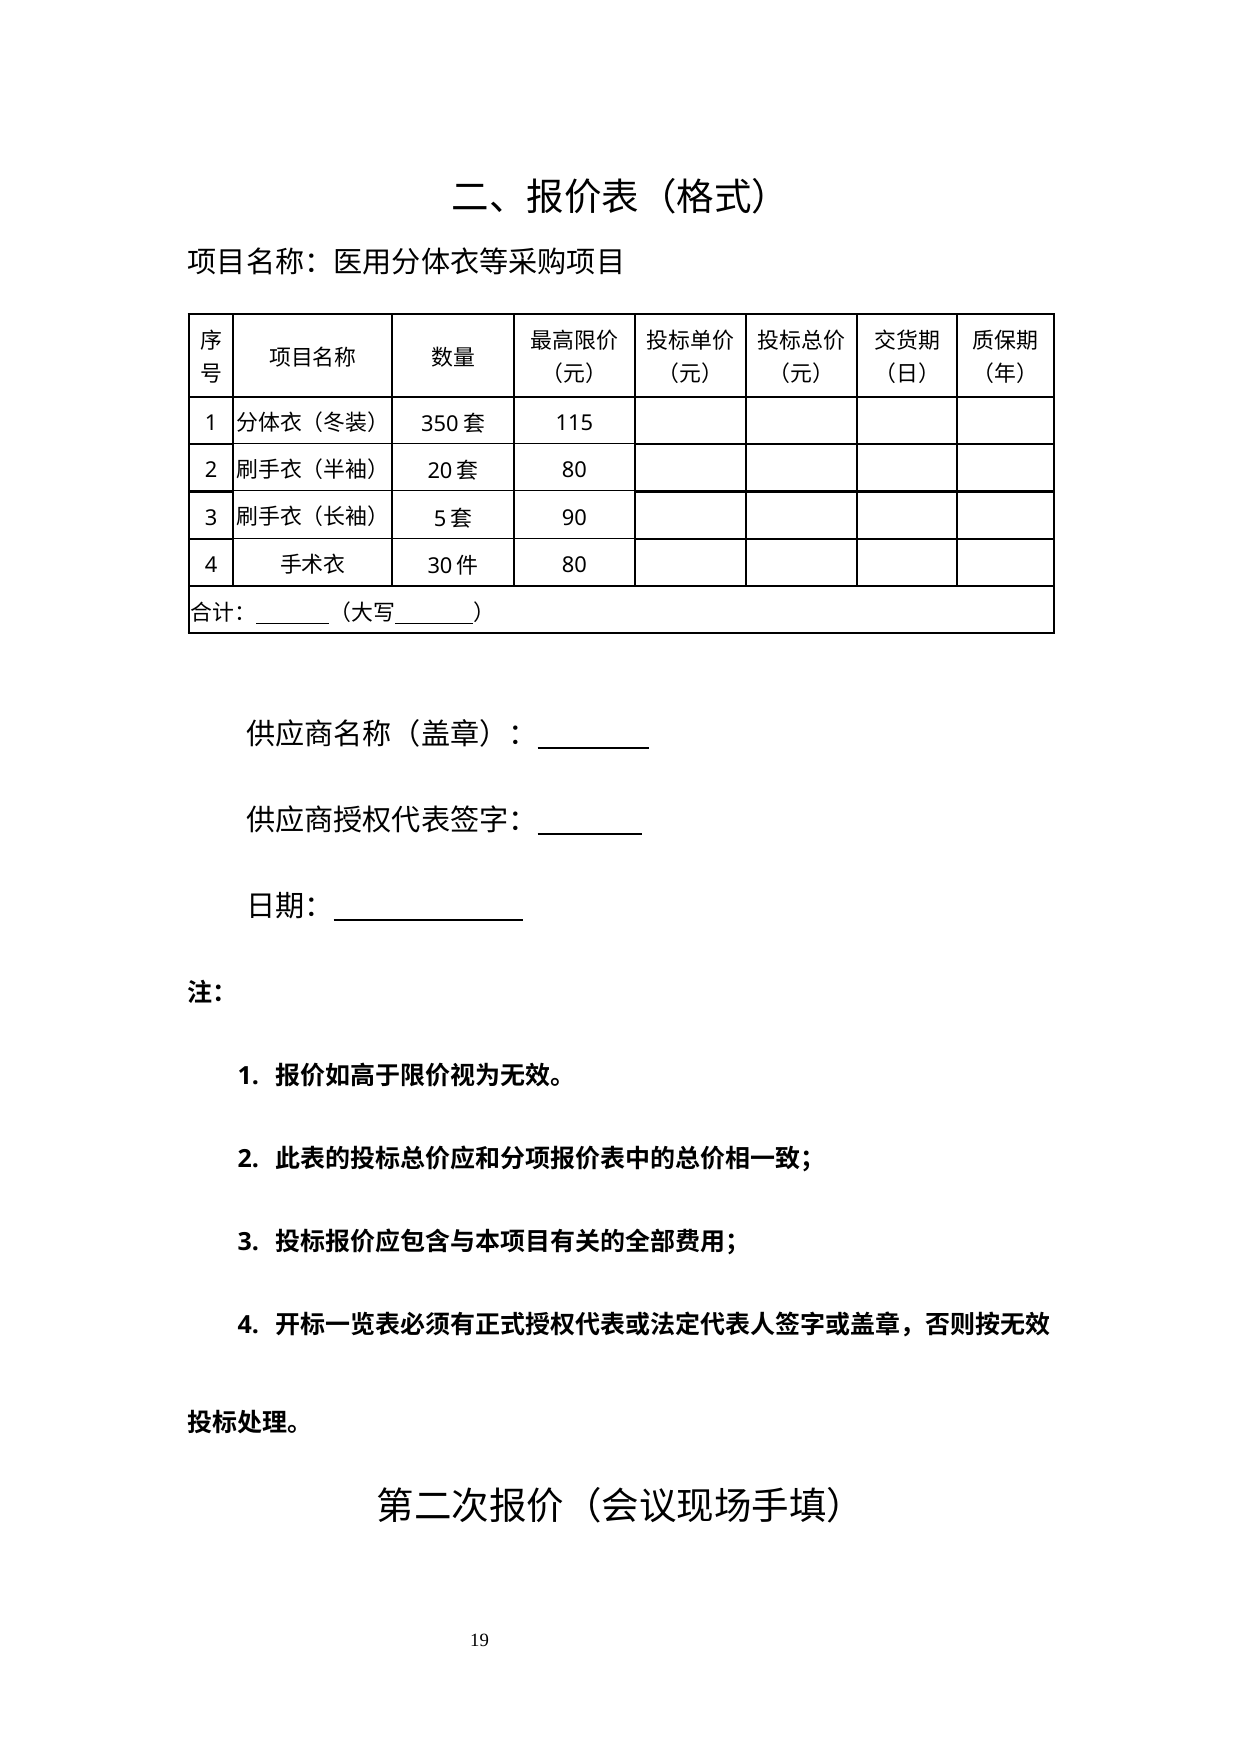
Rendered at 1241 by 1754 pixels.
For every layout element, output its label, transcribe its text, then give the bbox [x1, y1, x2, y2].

text 供应商名称（盖章）： [187, 699, 1053, 764]
table_header 最高限价 （元） [515, 315, 634, 396]
table_cell 2 [190, 445, 232, 490]
table_header 交货期 （日） [858, 315, 956, 396]
table_header 投标单价 （元） [636, 315, 745, 396]
table_cell 分体衣（冬装） [234, 398, 391, 443]
table_cell 80 [515, 539, 634, 585]
table_cell [636, 445, 745, 490]
table_cell [636, 540, 745, 585]
table_cell 30件 [393, 539, 513, 585]
table_cell [747, 493, 856, 538]
table_cell [858, 540, 956, 585]
table_cell [747, 398, 856, 443]
table_cell [636, 398, 745, 443]
table_cell 5套 [393, 491, 513, 538]
table_cell [958, 445, 1053, 490]
text 供应商授权代表签字： [187, 786, 1053, 851]
table_cell [858, 445, 956, 490]
table_cell [858, 493, 956, 538]
text 注： [187, 958, 1053, 1023]
table_cell [858, 398, 956, 443]
table_cell 4 [190, 540, 232, 585]
table_header 项目名称 [234, 315, 391, 396]
table_cell 合计： （大写 ） [190, 587, 1053, 632]
table_cell 3 [190, 493, 232, 538]
list 开标一览表必须有正式授权代表或法定代表人签字或盖章，否则按无效投标处理。 [187, 1290, 1053, 1453]
table_cell 手术衣 [234, 539, 391, 585]
text 项目名称：医用分体衣等采购项目 [187, 227, 1053, 292]
table_header 数量 [393, 315, 513, 396]
table_cell 1 [190, 398, 232, 443]
list 报价如高于限价视为无效。 [187, 1041, 1053, 1106]
table_header 序号 [190, 315, 232, 396]
table_cell 115 [515, 398, 634, 443]
table_cell [636, 493, 745, 538]
text 日期： [187, 872, 1053, 937]
list 投标报价应包含与本项目有关的全部费用； [187, 1207, 1053, 1272]
table_cell [747, 540, 856, 585]
table_cell [958, 493, 1053, 538]
table_cell [747, 445, 856, 490]
table_cell [958, 540, 1053, 585]
list 此表的投标总价应和分项报价表中的总价相一致； [187, 1124, 1053, 1189]
table_cell 350套 [393, 398, 513, 443]
table_cell [958, 398, 1053, 443]
text 二、报价表（格式） [187, 162, 1053, 227]
table_header 质保期 （年） [958, 315, 1053, 396]
table_cell 90 [515, 491, 634, 538]
table_cell 20套 [393, 444, 513, 490]
text 第二次报价（会议现场手填） [187, 1471, 1053, 1536]
table_cell 刷手衣（长袖） [234, 491, 391, 538]
table_cell 刷手衣（半袖） [234, 444, 391, 490]
table_cell 80 [515, 444, 634, 490]
table_header 投标总价 （元） [747, 315, 856, 396]
